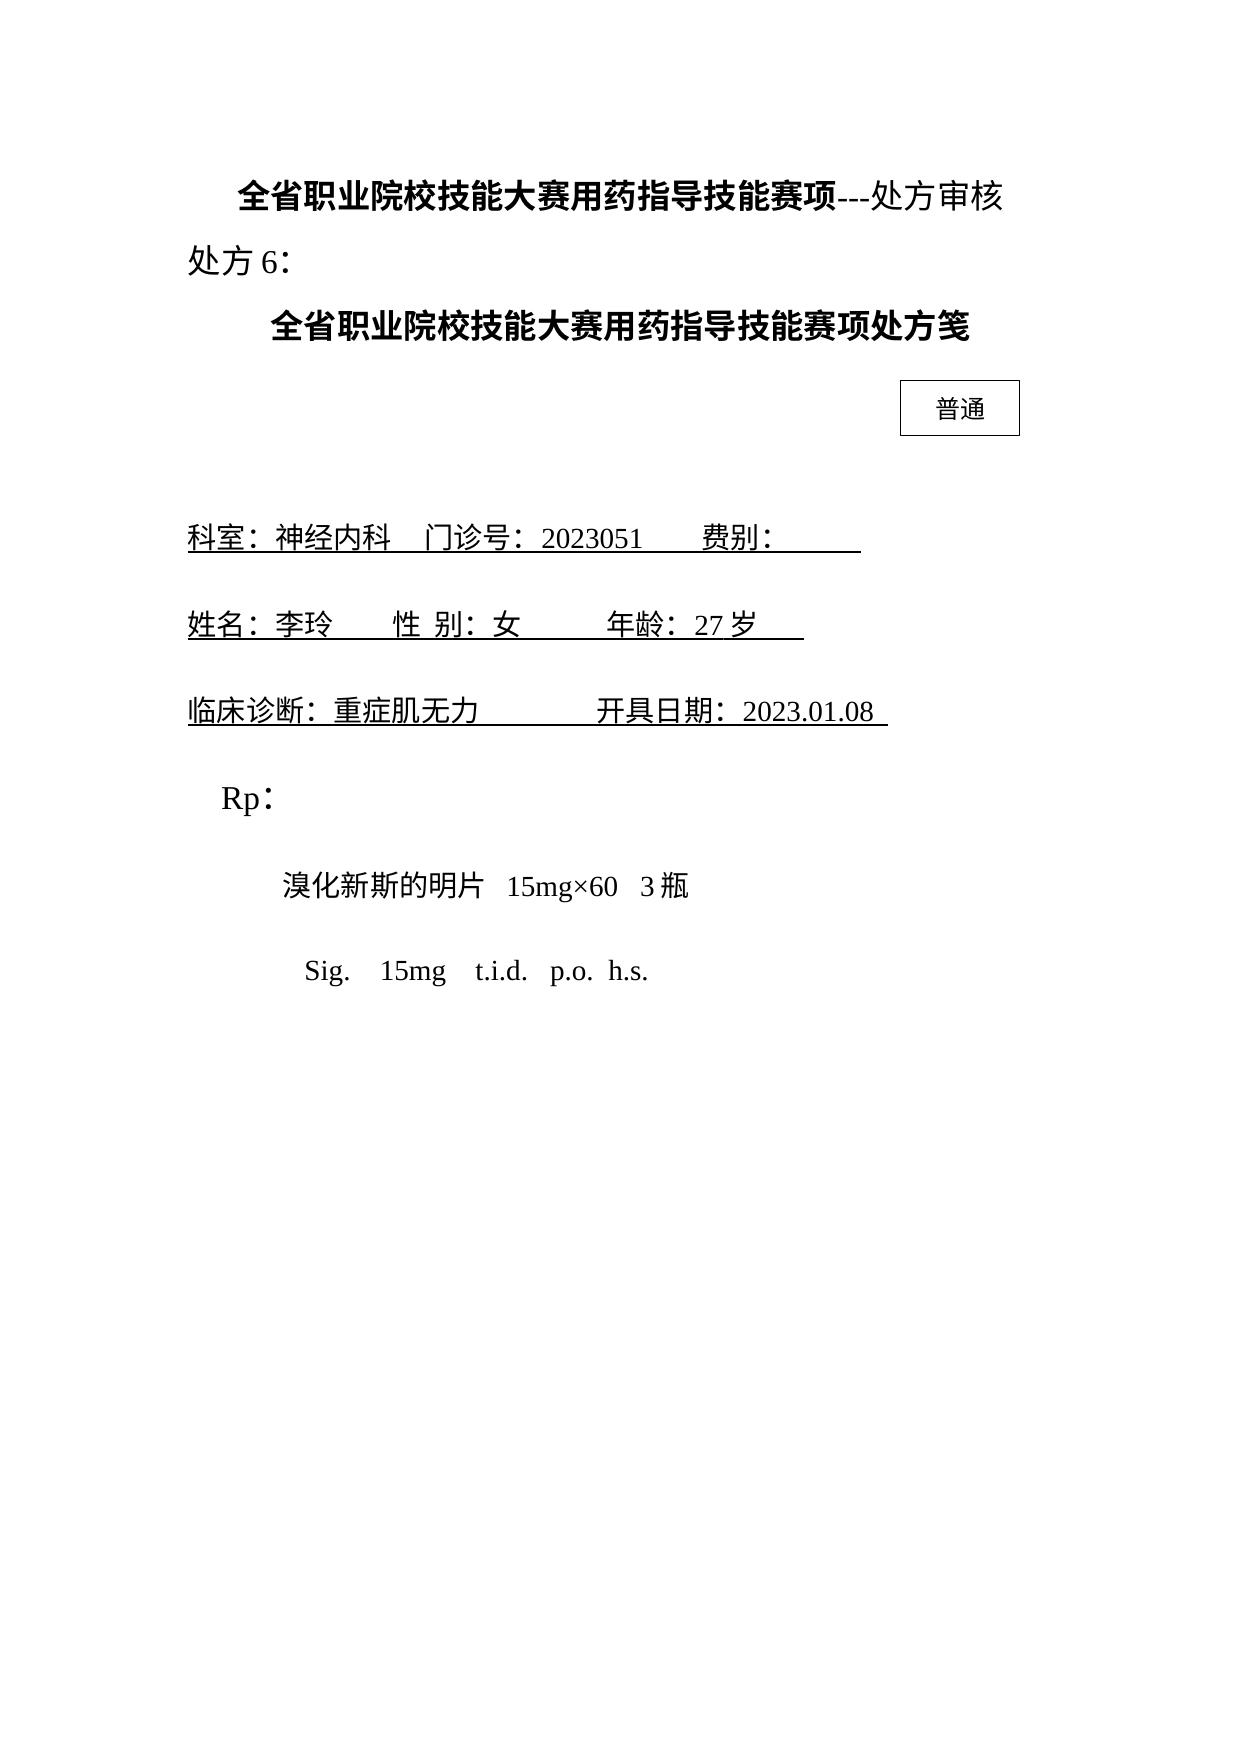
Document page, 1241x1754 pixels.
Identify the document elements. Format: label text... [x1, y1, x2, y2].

text 临床诊断：重症肌无力 开具日期：2023.01.08 [187, 676, 1053, 741]
text Rp： [187, 762, 1053, 827]
text 全省职业院校技能大赛用药指导技能赛项---处方审核 [187, 162, 1053, 227]
text 全省职业院校技能大赛用药指导技能赛项处方笺 [187, 292, 1053, 357]
text 溴化新斯的明片 15mg×60 3瓶 [187, 851, 1053, 916]
text 处方6： [187, 227, 1053, 292]
text 科室：神经内科 门诊号：2023051 费别： [187, 504, 1053, 569]
text 姓名：李玲 性 别：女 年龄：27岁 [187, 590, 1053, 655]
text Sig. 15mg t.i.d. p.o. h.s. [187, 937, 1053, 1002]
